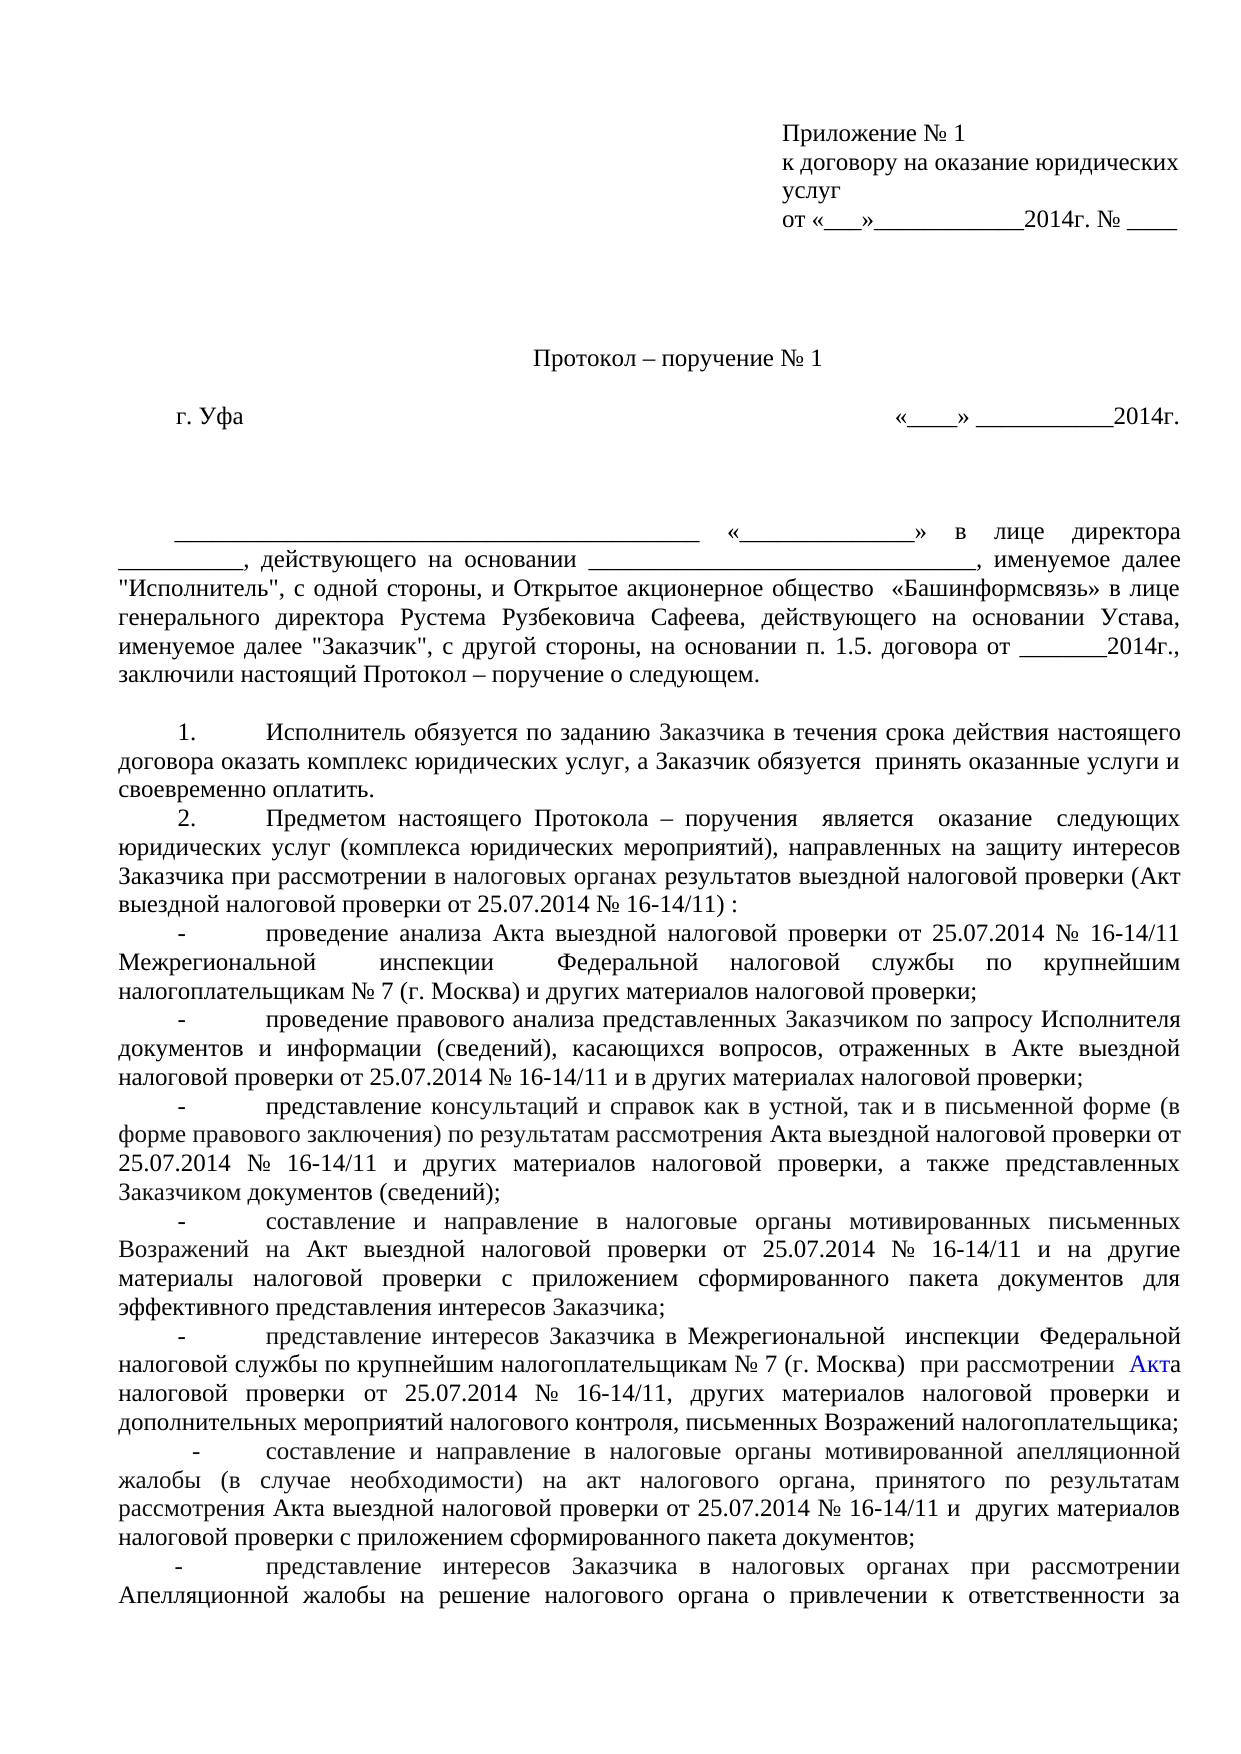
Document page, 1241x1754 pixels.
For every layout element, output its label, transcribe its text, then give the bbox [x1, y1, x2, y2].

text - составление и направление в налоговые органы мотивированных письменных Возражений на Акт выездной налоговой проверки от 25.07.2014 № 16-14/11 и на другие материалы налоговой проверки с приложением сформированного пакета документов для эффективного представления интересов Заказчика; [118, 1206, 1181, 1321]
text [118, 1551, 1181, 1608]
text от «___»____________2014г. № ____ [782, 204, 1181, 233]
text г. Уфа «____» ___________2014г. [118, 401, 1181, 429]
list Исполнитель обязуется по заданию Заказчика в течения срока действия настоящего договора оказать комплекс юридических услуг, а Заказчик обязуется принять оказанные услуги и своевременно оплатить. [118, 717, 1181, 803]
text - составление и направление в налоговые органы мотивированной апелляционной жалобы (в случае необходимости) на акт налогового органа, принятого по результатам рассмотрения Акта выездной налоговой проверки от 25.07.2014 № 16-14/11 и других материалов налоговой проверки с приложением сформированного пакета документов; [118, 1436, 1181, 1551]
text - проведение анализа Акта выездной налоговой проверки от 25.07.2014 № 16-14/11 Межрегиональной инспекции Федеральной налоговой службы по крупнейшим налогоплательщикам № 7 (г. Москва) и других материалов налоговой проверки; [118, 918, 1181, 1004]
text к договору на оказание юридических услуг [782, 147, 1181, 204]
text - проведение правового анализа представленных Заказчиком по запросу Исполнителя документов и информации (сведений), касающихся вопросов, отраженных в Акте выездной налоговой проверки от 25.07.2014 № 16-14/11 и в других материалах налоговой проверки; [118, 1004, 1181, 1091]
text - представление консультаций и справок как в устной, так и в письменной форме (в форме правового заключения) по результатам рассмотрения Акта выездной налоговой проверки от 25.07.2014 № 16-14/11 и других материалов налоговой проверки, а также представленных Заказчиком документов (сведений); [118, 1091, 1181, 1206]
text Приложение № 1 [782, 118, 1181, 147]
text Протокол – поручение № 1 [118, 343, 1181, 372]
text - представление интересов Заказчика в Межрегиональной инспекции Федеральной налоговой службы по крупнейшим налогоплательщикам № 7 (г. Москва) при рассмотрении Акта налоговой проверки от 25.07.2014 № 16-14/11, других материалов налоговой проверки и дополнительных мероприятий налогового контроля, письменных Возражений налогоплательщика; [118, 1321, 1181, 1436]
text __________________________________________ «______________» в лице директора __________, действующего на основании _______________________________, именуемое далее "Исполнитель", с одной стороны, и Открытое акционерное общество «Башинформсвязь» в лице генерального директора Рустема Рузбековича Сафеева, действующего на основании Устава, именуемое далее "Заказчик", с другой стороны, на основании п. 1.5. договора от _______2014г., заключили настоящий Протокол – поручение о следующем. [118, 516, 1181, 688]
list Предметом настоящего Протокола – поручения является оказание следующих юридических услуг (комплекса юридических мероприятий), направленных на защиту интересов Заказчика при рассмотрении в налоговых органах результатов выездной налоговой проверки (Акт выездной налоговой проверки от 25.07.2014 № 16-14/11) : [118, 803, 1181, 918]
